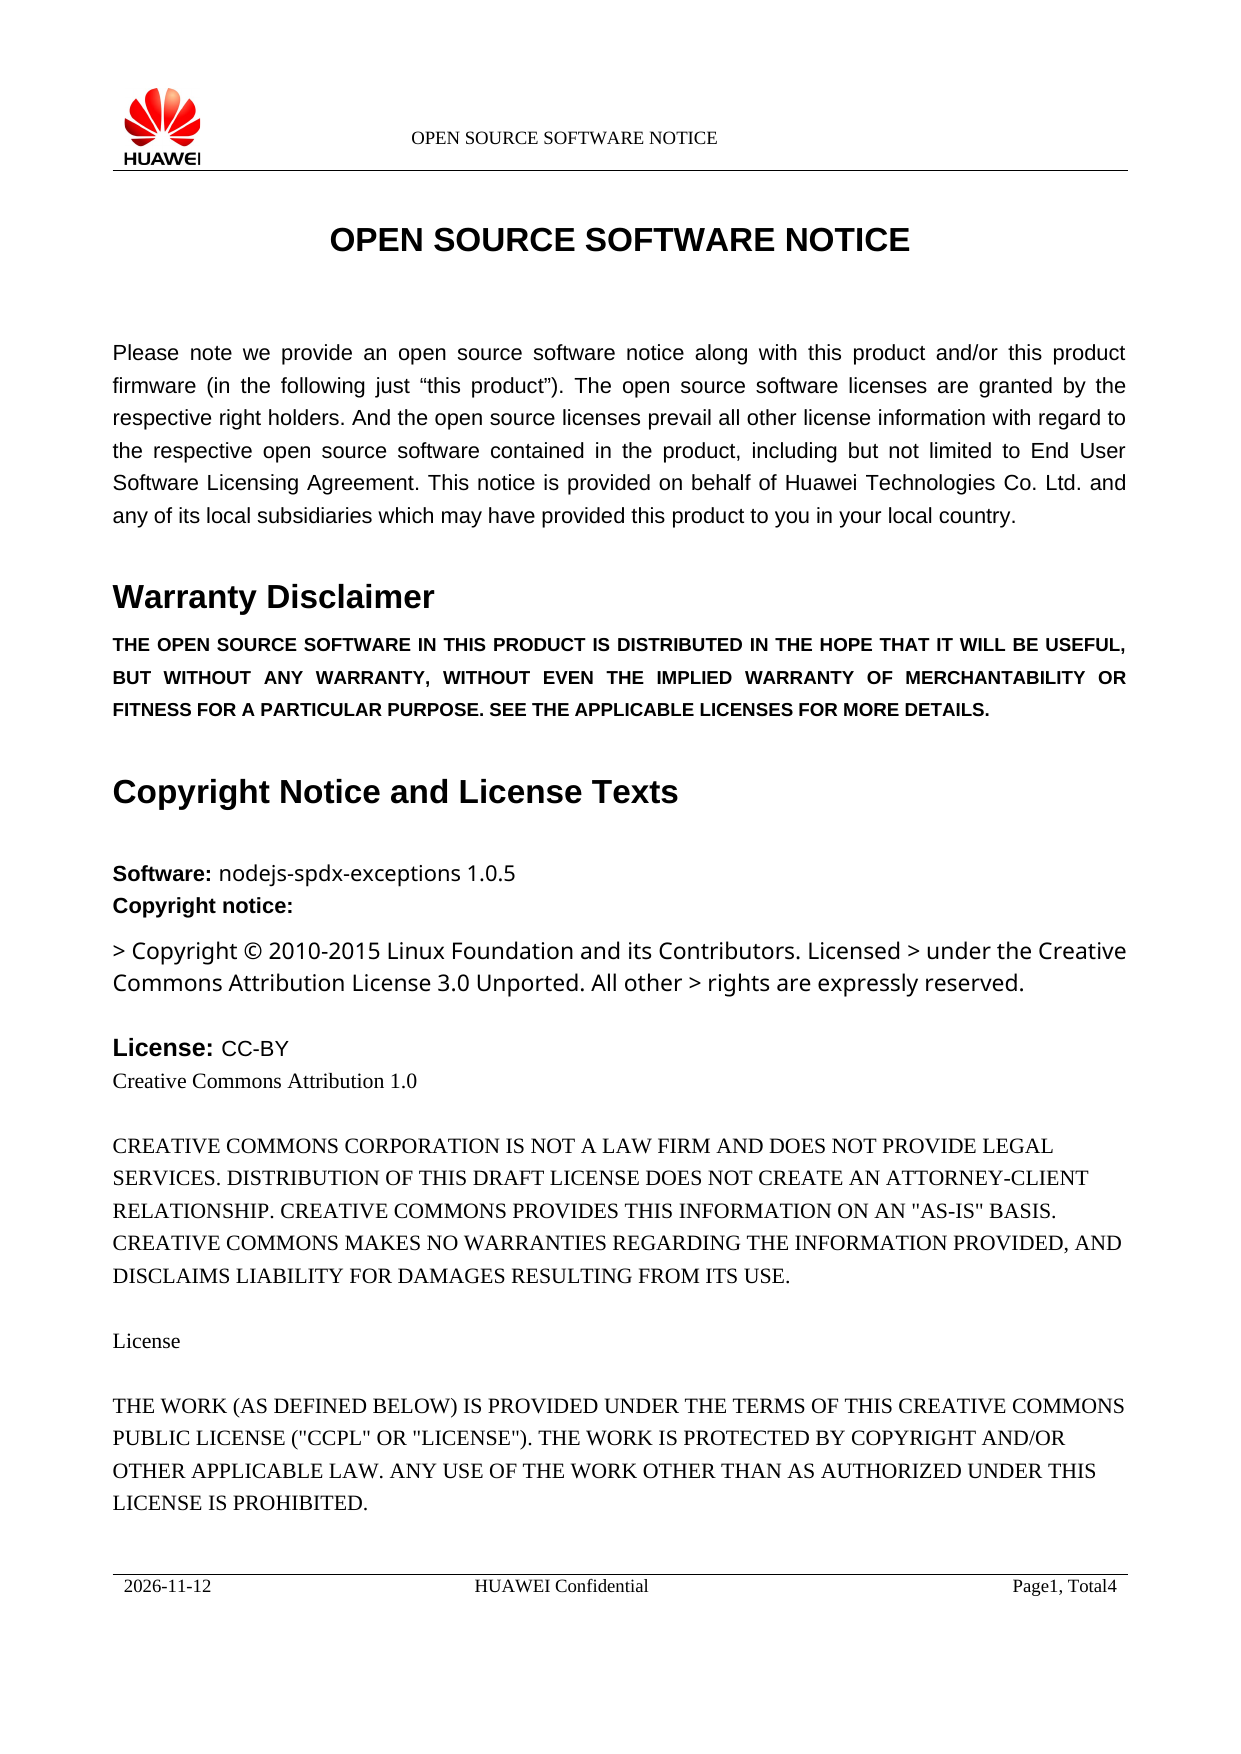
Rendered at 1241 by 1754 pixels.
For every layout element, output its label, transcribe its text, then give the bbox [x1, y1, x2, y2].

text Please note we provide an open source software notice along with this product and/or this product firmware (in the following just “this product”). The open source software licenses are granted by the respective right holders. And the open source licenses prevail all other license information with regard to the respective open source software contained in the product, including but not limited to End User Software Licensing Agreement. This notice is provided on behalf of Huawei Technologies Co. Ltd. and any of its local subsidiaries which may have provided this product to you in your local country. [112, 336, 1128, 531]
text The open source software in this product is distributed in the hope that it will be useful, but WITHOUT ANY WARRANTY, without even the implied warranty of MERCHANTABILITY or FITNESS FOR A PARTICULAR PURPOSE. See the applicable licenses for more details. [112, 629, 1128, 726]
text > Copyright © 2010-2015 Linux Foundation and its Contributors. Licensed > under the Creative Commons Attribution License 3.0 Unported. All other > rights are expressly reserved. [112, 934, 1128, 1031]
title Software: nodejs-spdx-exceptions 1.0.5 [112, 856, 1128, 889]
text Warranty Disclaimer [112, 564, 1128, 629]
text OPEN SOURCE SOFTWARE NOTICE [112, 206, 1128, 271]
text Copyright Notice and License Texts [112, 759, 1128, 824]
text Copyright notice: [112, 889, 1128, 921]
text License: CC-BY [112, 1031, 1128, 1064]
picture [124, 88, 201, 165]
